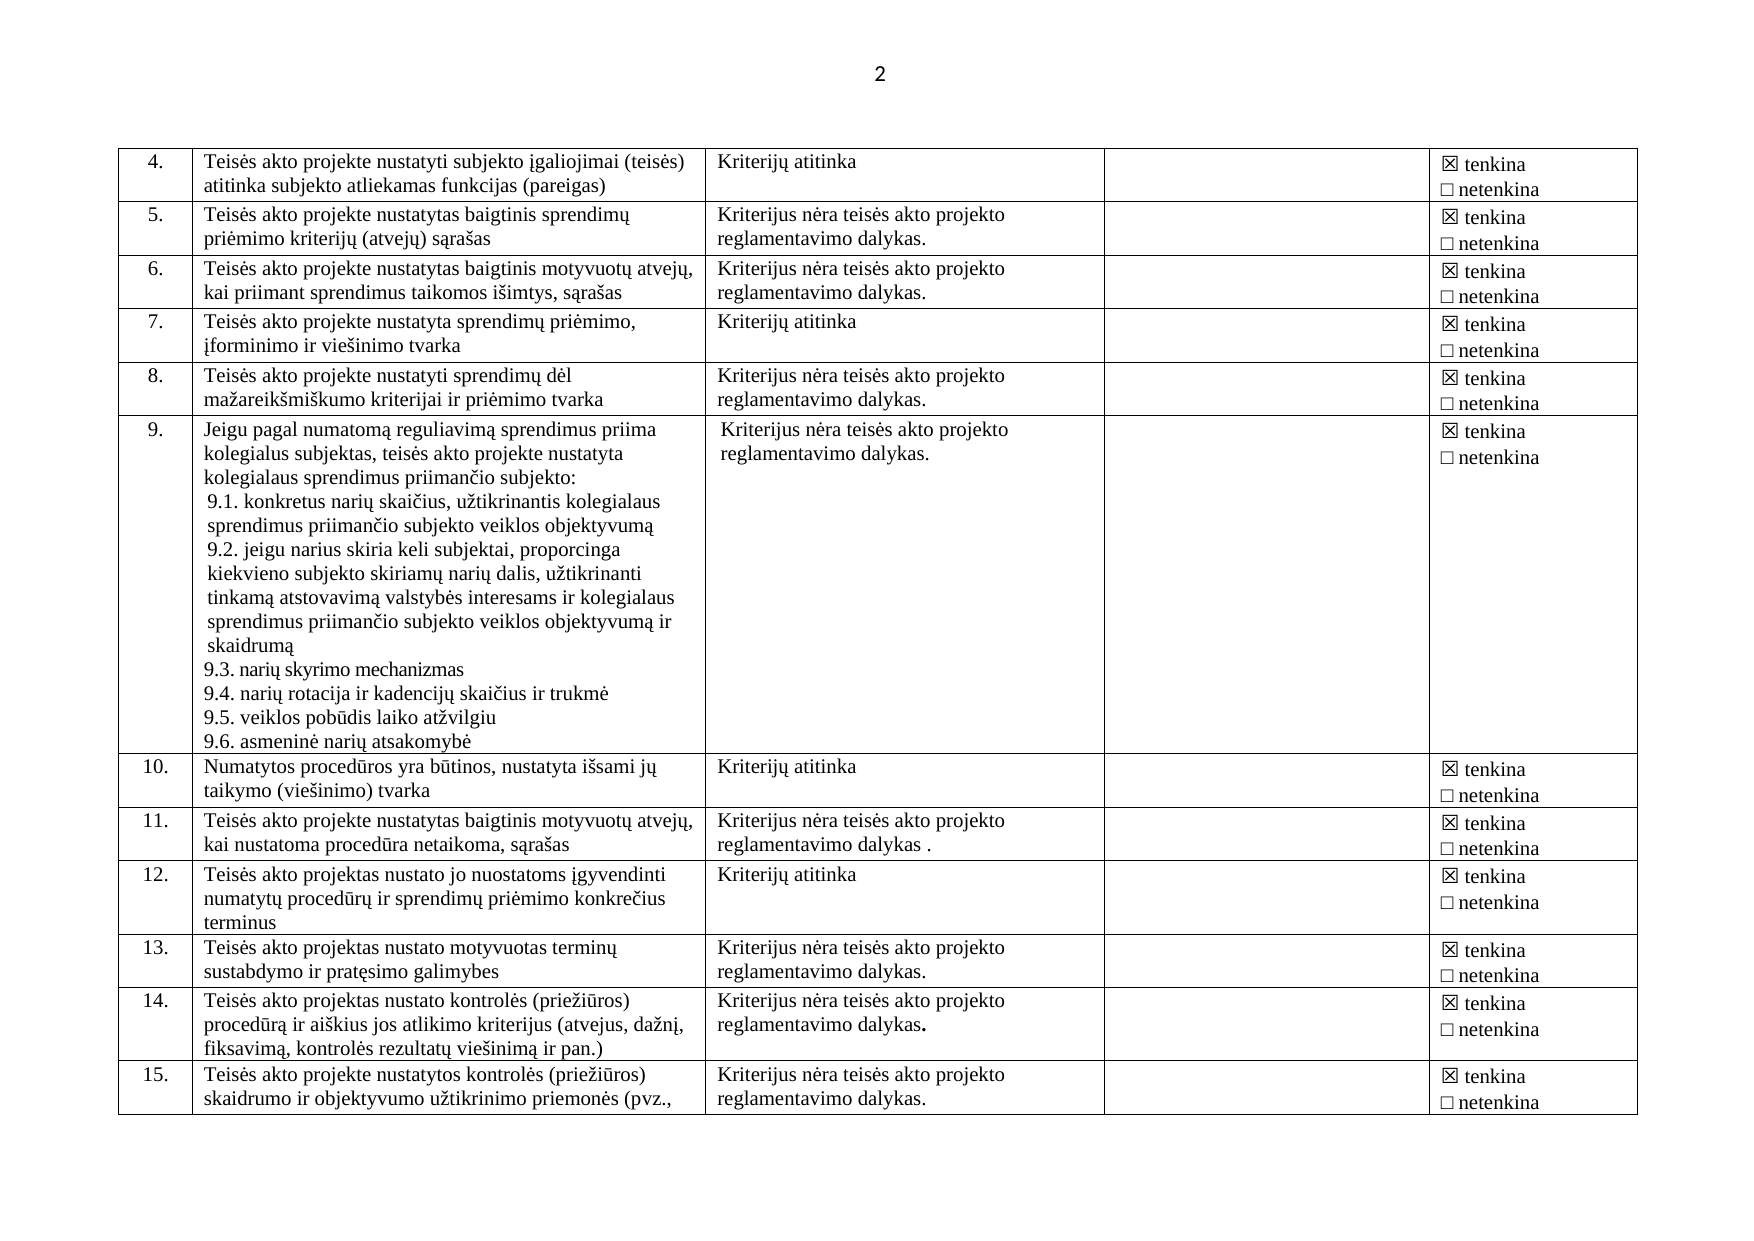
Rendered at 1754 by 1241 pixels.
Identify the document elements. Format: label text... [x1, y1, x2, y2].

table_cell [1105, 416, 1429, 753]
table_cell 13. [119, 935, 192, 987]
table_cell 9. [119, 416, 192, 753]
table_cell [1105, 988, 1429, 1060]
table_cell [1430, 1061, 1637, 1114]
table_cell Teisės akto projekte nustatytas baigtinis motyvuotų atvejų, kai nustatoma procedūra netaikoma, sąrašas [193, 808, 705, 860]
table_cell ☒ tenkina □ netenkina [1430, 202, 1637, 255]
table_cell ☒ tenkina □ netenkina [1430, 935, 1637, 987]
table_cell 5. [119, 202, 192, 255]
table_cell Kriterijų atitinka [706, 309, 1104, 362]
table_cell ☒ tenkina □ netenkina [1430, 754, 1637, 807]
table_cell [1105, 256, 1429, 308]
table_cell 14. [119, 988, 192, 1060]
table_cell ☒ tenkina □ netenkina [1430, 309, 1637, 362]
table_cell [1105, 935, 1429, 987]
table_cell Kriterijų atitinka [706, 861, 1104, 934]
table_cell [193, 1061, 705, 1114]
table_cell 12. [119, 861, 192, 934]
table_cell ☒ tenkina □ netenkina [1430, 416, 1637, 753]
table_cell Numatytos procedūros yra būtinos, nustatyta išsami jų taikymo (viešinimo) tvarka [193, 754, 705, 807]
table_cell Jeigu pagal numatomą reguliavimą sprendimus priima kolegialus subjektas, teisės akto projekte nustatyta kolegialaus sprendimus priimančio subjekto: 9.1. konkretus narių skaičius, užtikrinantis kolegialaus sprendimus priimančio subjekto veiklos objektyvumą 9.2. jeigu narius skiria keli subjektai, proporcinga kiekvieno subjekto skiriamų narių dalis, užtikrinanti tinkamą atstovavimą valstybės interesams ir kolegialaus sprendimus priimančio subjekto veiklos objektyvumą ir skaidrumą 9.3. narių skyrimo mechanizmas 9.4. narių rotacija ir kadencijų skaičius ir trukmė 9.5. veiklos pobūdis laiko atžvilgiu 9.6. asmeninė narių atsakomybė [193, 416, 705, 753]
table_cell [706, 1061, 1104, 1114]
table_cell ☒ tenkina □ netenkina [1430, 988, 1637, 1060]
table_cell [1105, 309, 1429, 362]
table_cell Kriterijus nėra teisės akto projekto reglamentavimo dalykas. [706, 988, 1104, 1060]
table_cell 7. [119, 309, 192, 362]
table_cell ☒ tenkina □ netenkina [1430, 363, 1637, 415]
table_cell 6. [119, 256, 192, 308]
table_cell ☒ tenkina □ netenkina [1430, 808, 1637, 860]
table_cell [1105, 808, 1429, 860]
table_cell [1105, 861, 1429, 934]
table_cell 11. [119, 808, 192, 860]
table_cell [1105, 149, 1429, 201]
table_cell Teisės akto projekte nustatyta sprendimų priėmimo, įforminimo ir viešinimo tvarka [193, 309, 705, 362]
table_cell Teisės akto projektas nustato kontrolės (priežiūros) procedūrą ir aiškius jos atlikimo kriterijus (atvejus, dažnį, fiksavimą, kontrolės rezultatų viešinimą ir pan.) [193, 988, 705, 1060]
table_cell 10. [119, 754, 192, 807]
table_cell Teisės akto projekte nustatytas baigtinis sprendimų priėmimo kriterijų (atvejų) sąrašas [193, 202, 705, 255]
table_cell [1430, 149, 1637, 201]
table_cell [1105, 1061, 1429, 1114]
table_cell 8. [119, 363, 192, 415]
table_cell Kriterijus nėra teisės akto projekto reglamentavimo dalykas. [706, 256, 1104, 308]
table_cell Kriterijų atitinka [706, 754, 1104, 807]
table_cell [1105, 754, 1429, 807]
table_cell Kriterijus nėra teisės akto projekto reglamentavimo dalykas . [706, 808, 1104, 860]
table_cell Teisės akto projektas nustato motyvuotas terminų sustabdymo ir pratęsimo galimybes [193, 935, 705, 987]
table_cell Kriterijus nėra teisės akto projekto reglamentavimo dalykas. [706, 202, 1104, 255]
table_cell Teisės akto projekte nustatyti subjekto įgaliojimai (teisės) atitinka subjekto atliekamas funkcijas (pareigas) [193, 149, 705, 201]
table_cell Teisės akto projekte nustatyti sprendimų dėl mažareikšmiškumo kriterijai ir priėmimo tvarka [193, 363, 705, 415]
table_cell 4. [119, 149, 192, 201]
table_cell Teisės akto projekte nustatytas baigtinis motyvuotų atvejų, kai priimant sprendimus taikomos išimtys, sąrašas [193, 256, 705, 308]
table_cell ☒ tenkina □ netenkina [1430, 256, 1637, 308]
table_cell Kriterijus nėra teisės akto projekto reglamentavimo dalykas. [706, 416, 1104, 753]
table_cell Teisės akto projektas nustato jo nuostatoms įgyvendinti numatytų procedūrų ir sprendimų priėmimo konkrečius terminus [193, 861, 705, 934]
table_cell 15. [119, 1061, 192, 1114]
table_cell [1105, 363, 1429, 415]
table_cell Kriterijus nėra teisės akto projekto reglamentavimo dalykas. [706, 935, 1104, 987]
table_cell Kriterijų atitinka [706, 149, 1104, 201]
table_cell Kriterijus nėra teisės akto projekto reglamentavimo dalykas. [706, 363, 1104, 415]
table_cell ☒ tenkina □ netenkina [1430, 861, 1637, 934]
table_cell [1105, 202, 1429, 255]
